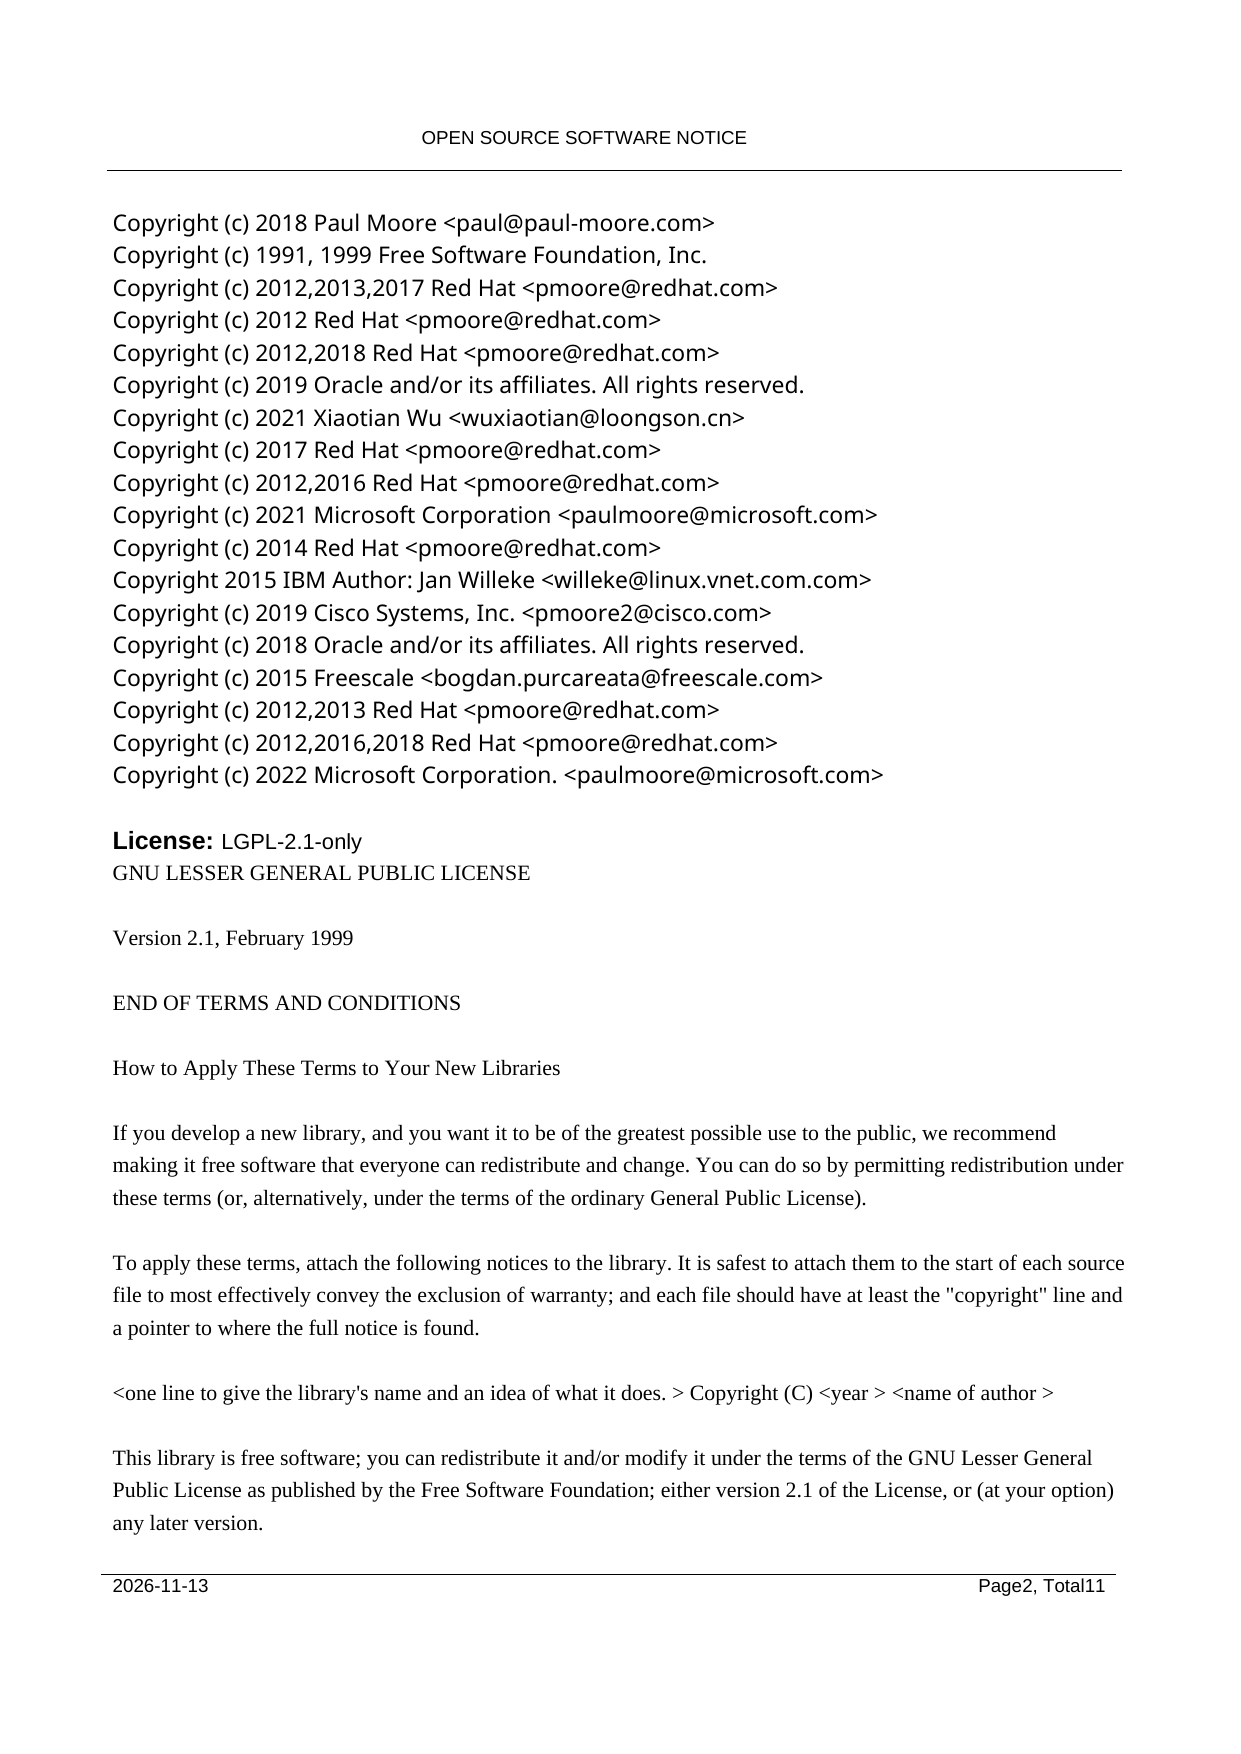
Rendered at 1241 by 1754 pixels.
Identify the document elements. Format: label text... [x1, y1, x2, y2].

text License: LGPL-2.1-only [112, 824, 1128, 856]
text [112, 856, 1128, 1539]
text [112, 206, 1128, 824]
